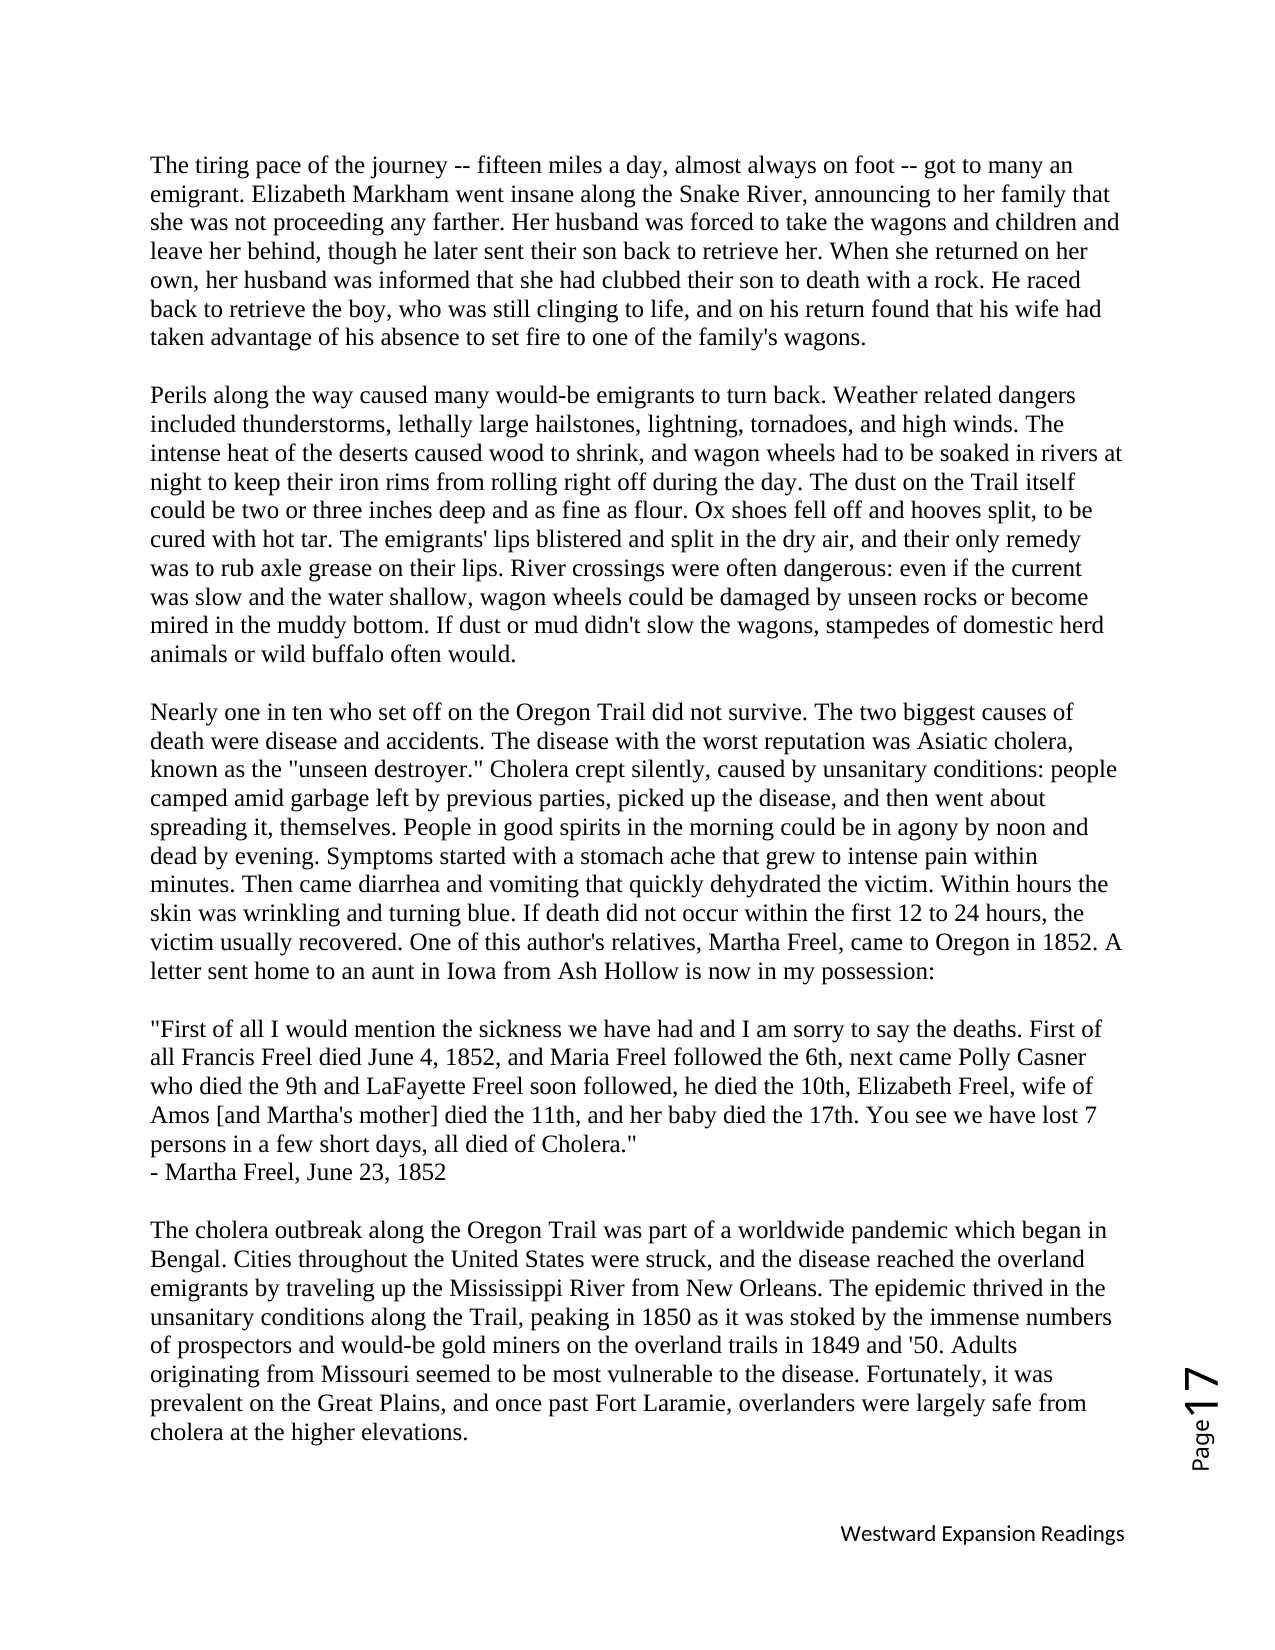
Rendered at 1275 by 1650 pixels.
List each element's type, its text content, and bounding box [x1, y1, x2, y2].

text The tiring pace of the journey -- fifteen miles a day, almost always on foot -- got to many an emigrant. Elizabeth Markham went insane along the Snake River, announcing to her family that she was not proceeding any farther. Her husband was forced to take the wagons and children and leave her behind, though he later sent their son back to retrieve her. When she returned on her own, her husband was informed that she had clubbed their son to death with a rock. He raced back to retrieve the boy, who was still clinging to life, and on his return found that his wife had taken advantage of his absence to set fire to one of the family's wagons. [150, 150, 1125, 351]
text Nearly one in ten who set off on the Oregon Trail did not survive. The two biggest causes of death were disease and accidents. The disease with the worst reputation was Asiatic cholera, known as the "unseen destroyer." Cholera crept silently, caused by unsanitary conditions: people camped amid garbage left by previous parties, picked up the disease, and then went about spreading it, themselves. People in good spirits in the morning could be in agony by noon and dead by evening. Symptoms started with a stomach ache that grew to intense pain within minutes. Then came diarrhea and vomiting that quickly dehydrated the victim. Within hours the skin was wrinkling and turning blue. If death did not occur within the first 12 to 24 hours, the victim usually recovered. One of this author's relatives, Martha Freel, came to Oregon in 1852. A letter sent home to an aunt in Iowa from Ash Hollow is now in my possession: [150, 697, 1125, 984]
text The cholera outbreak along the Oregon Trail was part of a worldwide pandemic which began in Bengal. Cities throughout the United States were struck, and the disease reached the overland emigrants by traveling up the Mississippi River from New Orleans. The epidemic thrived in the unsanitary conditions along the Trail, peaking in 1850 as it was stoked by the immense numbers of prospectors and would-be gold miners on the overland trails in 1849 and '50. Adults originating from Missouri seemed to be most vulnerable to the disease. Fortunately, it was prevalent on the Great Plains, and once past Fort Laramie, overlanders were largely safe from cholera at the higher elevations. [150, 1215, 1125, 1445]
text Perils along the way caused many would-be emigrants to turn back. Weather related dangers included thunderstorms, lethally large hailstones, lightning, tornadoes, and high winds. The intense heat of the deserts caused wood to shrink, and wagon wheels had to be soaked in rivers at night to keep their iron rims from rolling right off during the day. The dust on the Trail itself could be two or three inches deep and as fine as flour. Ox shoes fell off and hooves split, to be cured with hot tar. The emigrants' lips blistered and split in the dry air, and their only remedy was to rub axle grease on their lips. River crossings were often dangerous: even if the current was slow and the water shallow, wagon wheels could be damaged by unseen rocks or become mired in the muddy bottom. If dust or mud didn't slow the wagons, stampedes of domestic herd animals or wild buffalo often would. [150, 380, 1125, 668]
text "First of all I would mention the sickness we have had and I am sorry to say the deaths. First of all Francis Freel died June 4, 1852, and Maria Freel followed the 6th, next came Polly Casner who died the 9th and LaFayette Freel soon followed, he died the 10th, Elizabeth Freel, wife of Amos [and Martha's mother] died the 11th, and her baby died the 17th. You see we have lost 7 persons in a few short days, all died of Cholera." - Martha Freel, June 23, 1852 [150, 1014, 1125, 1186]
